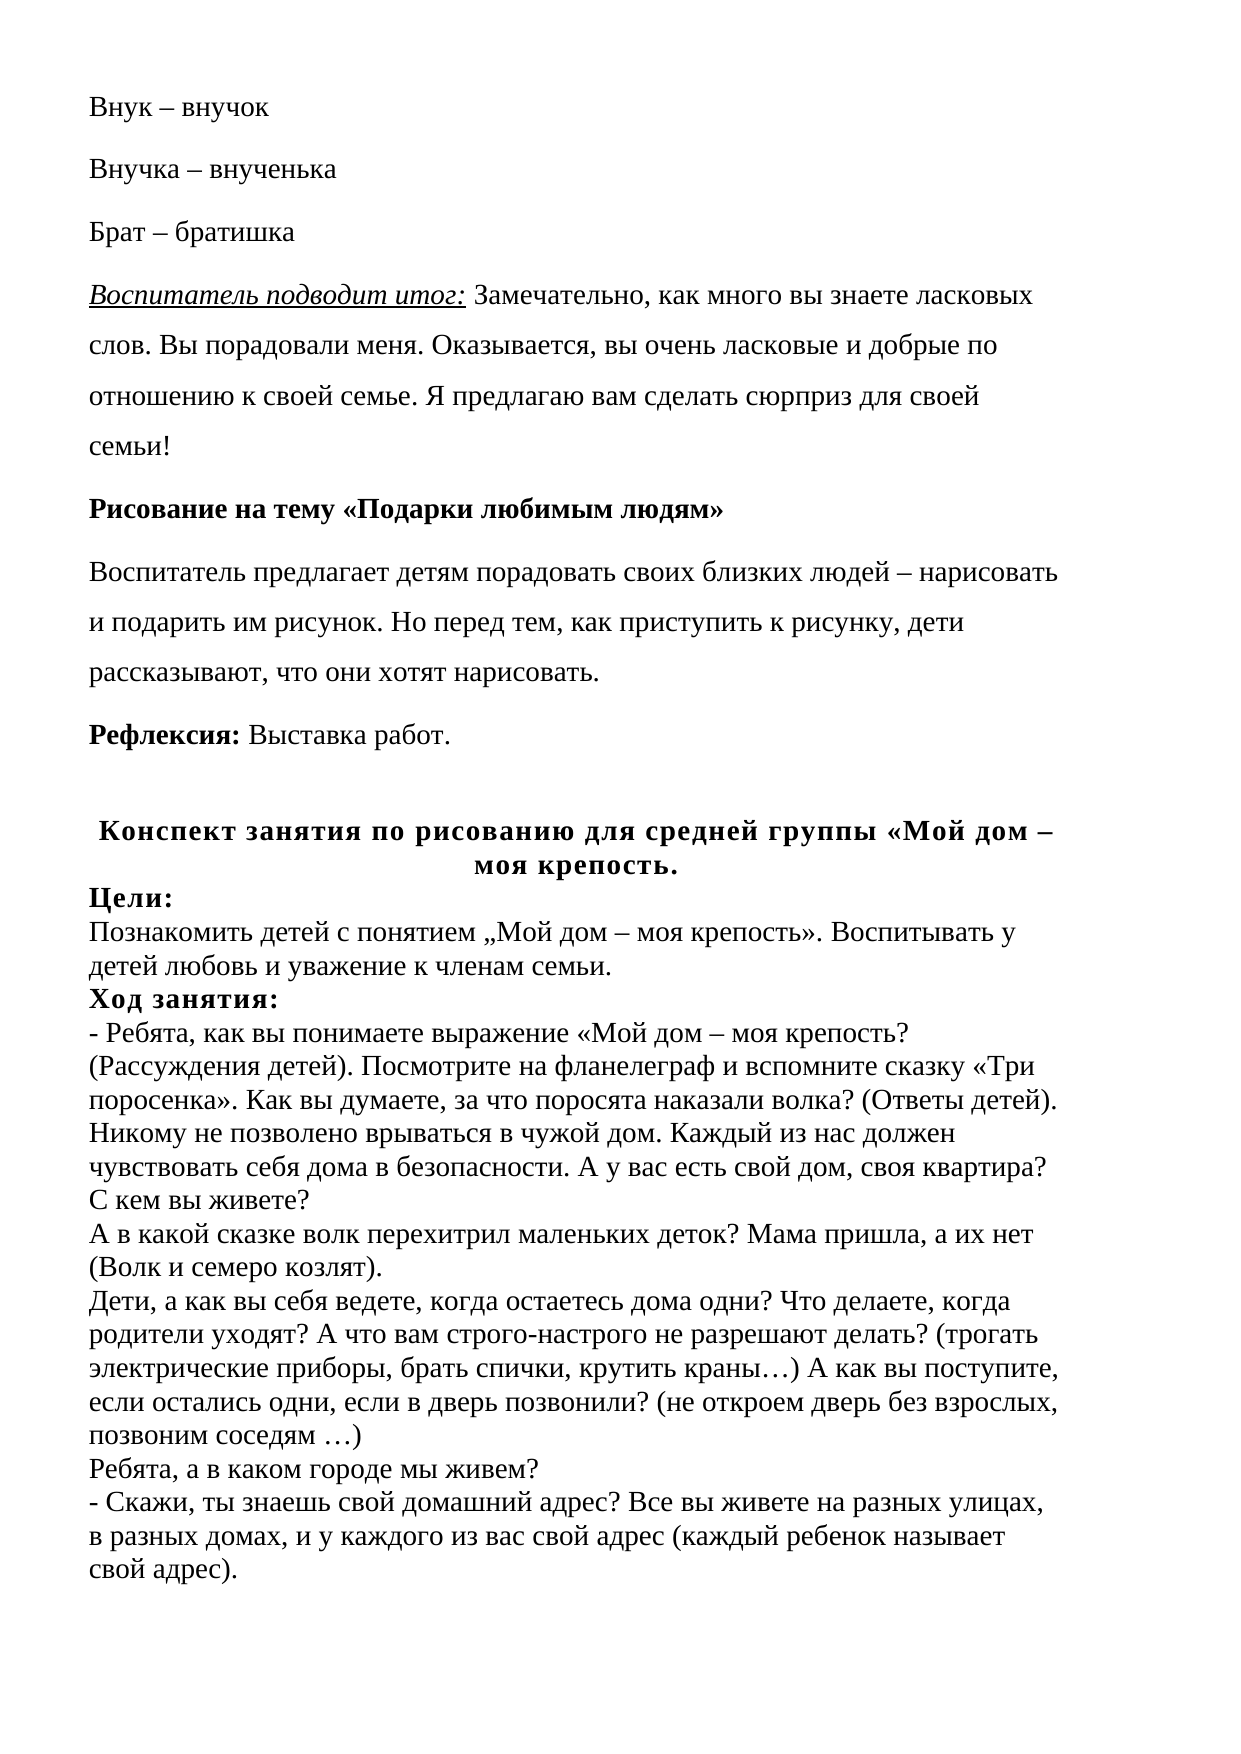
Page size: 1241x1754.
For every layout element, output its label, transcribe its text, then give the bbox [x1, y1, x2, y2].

text Ребята, а в каком городе мы живем? [88, 1451, 1063, 1484]
text Ход занятия: [88, 981, 1063, 1015]
text Цели: [88, 881, 1063, 914]
text - Скажи, ты знаешь свой домашний адрес? Все вы живете на разных улицах, в разных домах, и у каждого из вас свой адрес (каждый ребенок называет свой адрес). [88, 1484, 1063, 1585]
text Познакомить детей с понятием „Мой дом – моя крепость». Воспитывать у детей любовь и уважение к членам семьи. [88, 914, 1063, 981]
text - Ребята, как вы понимаете выражение «Мой дом – моя крепость? (Рассуждения детей). Посмотрите на фланелеграф и вспомните сказку «Три поросенка». Как вы думаете, за что поросята наказали волка? (Ответы детей). [88, 1015, 1063, 1115]
text Внучка – внученька [88, 151, 1063, 185]
text Рефлексия: Выставка работ. [88, 717, 1063, 751]
text Никому не позволено врываться в чужой дом. Каждый из нас должен чувствовать себя дома в безопасности. А у вас есть свой дом, своя квартира? С кем вы живете? [88, 1115, 1063, 1216]
text Брат – братишка [88, 214, 1063, 248]
text Конспект занятия по рисованию для средней группы «Мой дом – моя крепость. [88, 813, 1063, 881]
text Воспитатель предлагает детям порадовать своих близких людей – нарисовать и подарить им рисунок. Но перед тем, как приступить к рисунку, дети рассказывают, что они хотят нарисовать. [88, 554, 1063, 688]
text Внук – внучок [88, 89, 1063, 122]
text А в какой сказке волк перехитрил маленьких деток? Мама пришла, а их нет (Волк и семеро козлят). [88, 1216, 1063, 1283]
text Дети, а как вы себя ведете, когда остаетесь дома одни? Что делаете, когда родители уходят? А что вам строго-настрого не разрешают делать? (трогать электрические приборы, брать спички, крутить краны…) А как вы поступите, если остались одни, если в дверь позвонили? (не откроем дверь без взрослых, позвоним соседям …) [88, 1283, 1063, 1451]
text Воспитатель подводит итог: Замечательно, как много вы знаете ласковых слов. Вы порадовали меня. Оказывается, вы очень ласковые и добрые по отношению к своей семье. Я предлагаю вам сделать сюрприз для своей семьи! [88, 277, 1063, 462]
text Рисование на тему «Подарки любимым людям» [88, 491, 1063, 524]
